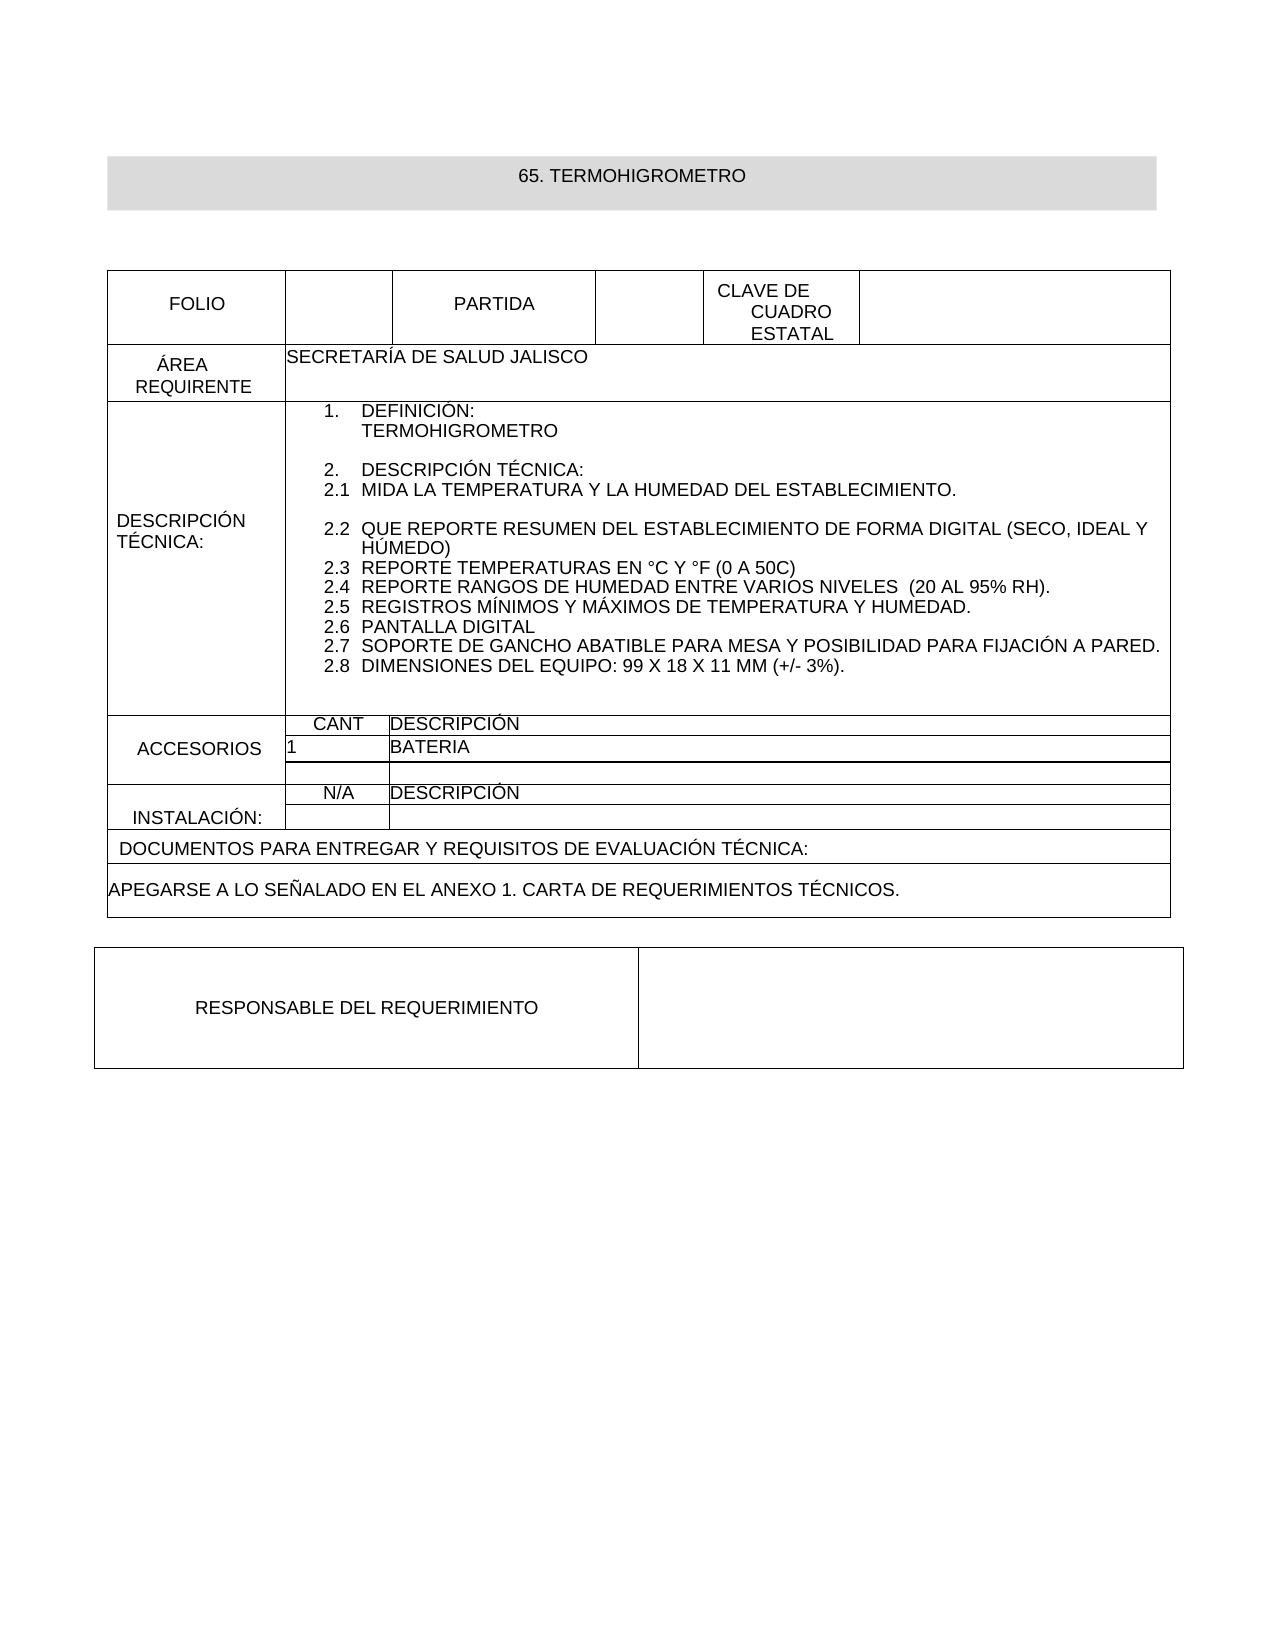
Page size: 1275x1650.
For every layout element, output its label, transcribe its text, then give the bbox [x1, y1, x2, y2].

table_header [860, 271, 1170, 344]
table_cell DESCRIPCIÓN TÉCNICA: [108, 402, 285, 715]
table_cell [286, 763, 389, 784]
table_cell ACCESORIOS [108, 716, 285, 784]
table_header [596, 271, 703, 344]
table_cell APEGARSE A LO SEÑALADO EN EL ANEXO 1. CARTA DE REQUERIMIENTOS TÉCNICOS. [108, 864, 1170, 917]
table_cell [286, 805, 389, 829]
table_cell DESCRIPCIÓN [390, 716, 1170, 735]
table_cell [390, 763, 1170, 784]
table_cell [390, 805, 1170, 829]
table_cell INSTALACIÓN: [108, 785, 285, 829]
table_cell 1 [286, 736, 389, 761]
table_header RESPONSABLE DEL REQUERIMIENTO [95, 948, 638, 1068]
table_header PARTIDA [393, 271, 595, 344]
table_cell CANT [286, 716, 389, 735]
table_cell DESCRIPCIÓN [390, 785, 1170, 804]
table_cell DEFINICIÓN: TERMOHIGROMETRO DESCRIPCIÓN TÉCNICA: MIDA LA TEMPERATURA Y LA HUMEDAD DEL ESTABLECIMIENTO. QUE REPORTE RESUMEN DEL ESTABLECIMIENTO DE FORMA DIGITAL (SECO, IDEAL Y HÚMEDO) REPORTE TEMPERATURAS EN °C Y °F (0 A 50C) REPORTE RANGOS DE HUMEDAD ENTRE VARIOS NIVELES (20 AL 95% RH). REGISTROS MÍNIMOS Y MÁXIMOS DE TEMPERATURA Y HUMEDAD. PANTALLA DIGITAL SOPORTE DE GANCHO ABATIBLE PARA MESA Y POSIBILIDAD PARA FIJACIÓN A PARED. DIMENSIONES DEL EQUIPO: 99 X 18 X 11 MM (+/- 3%). [286, 402, 1170, 715]
table_cell ÁREA REQUIRENTE [108, 345, 285, 401]
table_cell N/A [286, 785, 389, 804]
table_header [639, 948, 1183, 1068]
table_header CLAVE DE CUADRO ESTATAL [704, 271, 859, 344]
table_cell SECRETARÍA DE SALUD JALISCO [286, 345, 1170, 401]
table_header [286, 271, 392, 344]
table_cell BATERIA [390, 736, 1170, 761]
table_cell DOCUMENTOS PARA ENTREGAR Y REQUISITOS DE EVALUACIÓN TÉCNICA: [108, 830, 1170, 863]
table_header FOLIO [108, 271, 285, 344]
